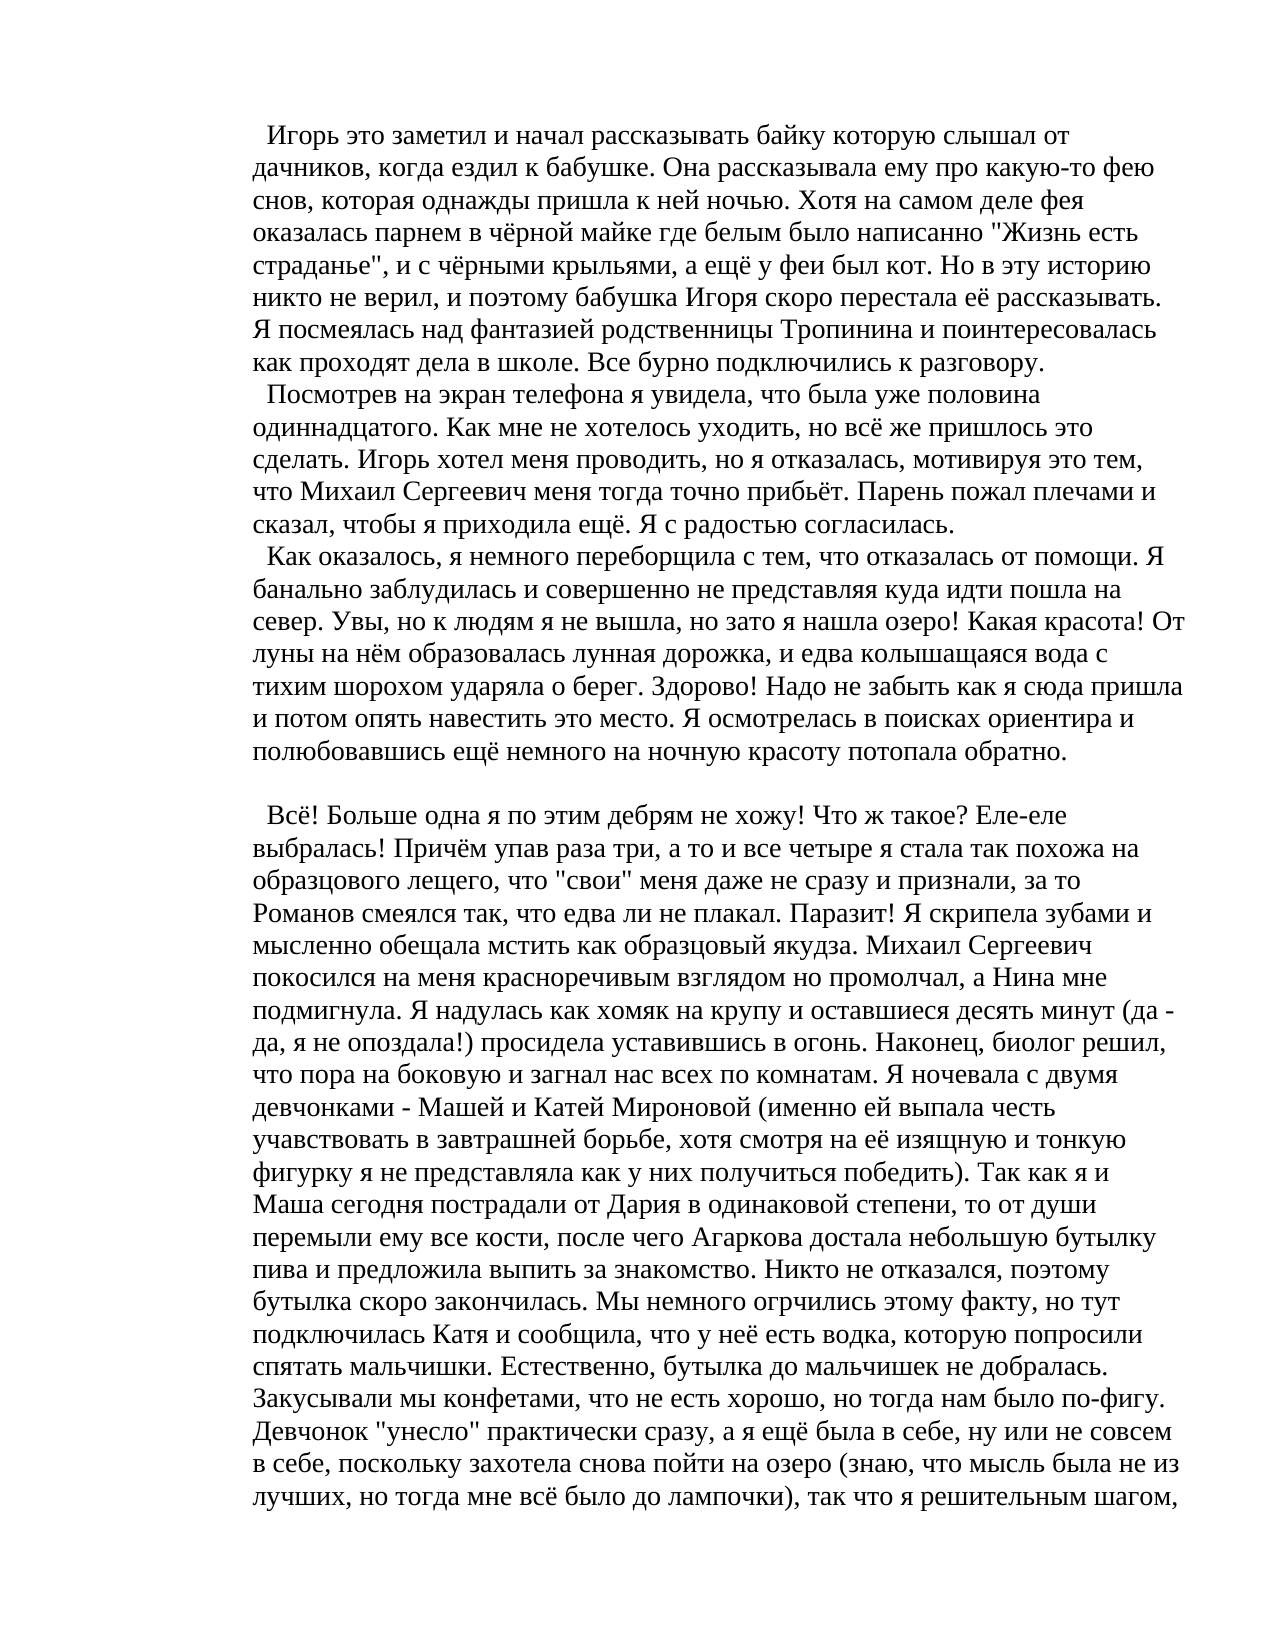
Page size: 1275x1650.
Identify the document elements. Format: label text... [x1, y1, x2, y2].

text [252, 798, 1186, 1511]
text Посмотрев на экран телефона я увидела, что была уже половина одиннадцатого. Как мне не хотелось уходить, но всё же пришлось это сделать. Игорь хотел меня проводить, но я отказалась, мотивируя это тем, что Михаил Сергеевич меня тогда точно прибьёт. Парень пожал плечами и сказал, чтобы я приходила ещё. Я с радостью согласилась. [252, 377, 1186, 539]
text Игорь это заметил и начал рассказывать байку которую слышал от дачников, когда ездил к бабушке. Она рассказывала ему про какую-то фею снов, которая однажды пришла к ней ночью. Хотя на самом деле фея оказалась парнем в чёрной майке где белым было написанно "Жизнь есть страданье", и с чёрными крыльями, а ещё у феи был кот. Но в эту историю никто не верил, и поэтому бабушка Игоря скоро перестала её рассказывать. Я посмеялась над фантазией родственницы Тропинина и поинтересовалась как проходят дела в школе. Все бурно подключились к разговору. [252, 118, 1186, 377]
text Как оказалось, я немного переборщила с тем, что отказалась от помощи. Я банально заблудилась и совершенно не представляя куда идти пошла на север. Увы, но к людям я не вышла, но зато я нашла озеро! Какая красота! От луны на нём образовалась лунная дорожка, и едва колышащаяся вода с тихим шорохом ударяла о берег. Здорово! Надо не забыть как я сюда пришла и потом опять навестить это место. Я осмотрелась в поисках ориентира и полюбовавшись ещё немного на ночную красоту потопала обратно. [252, 539, 1186, 766]
